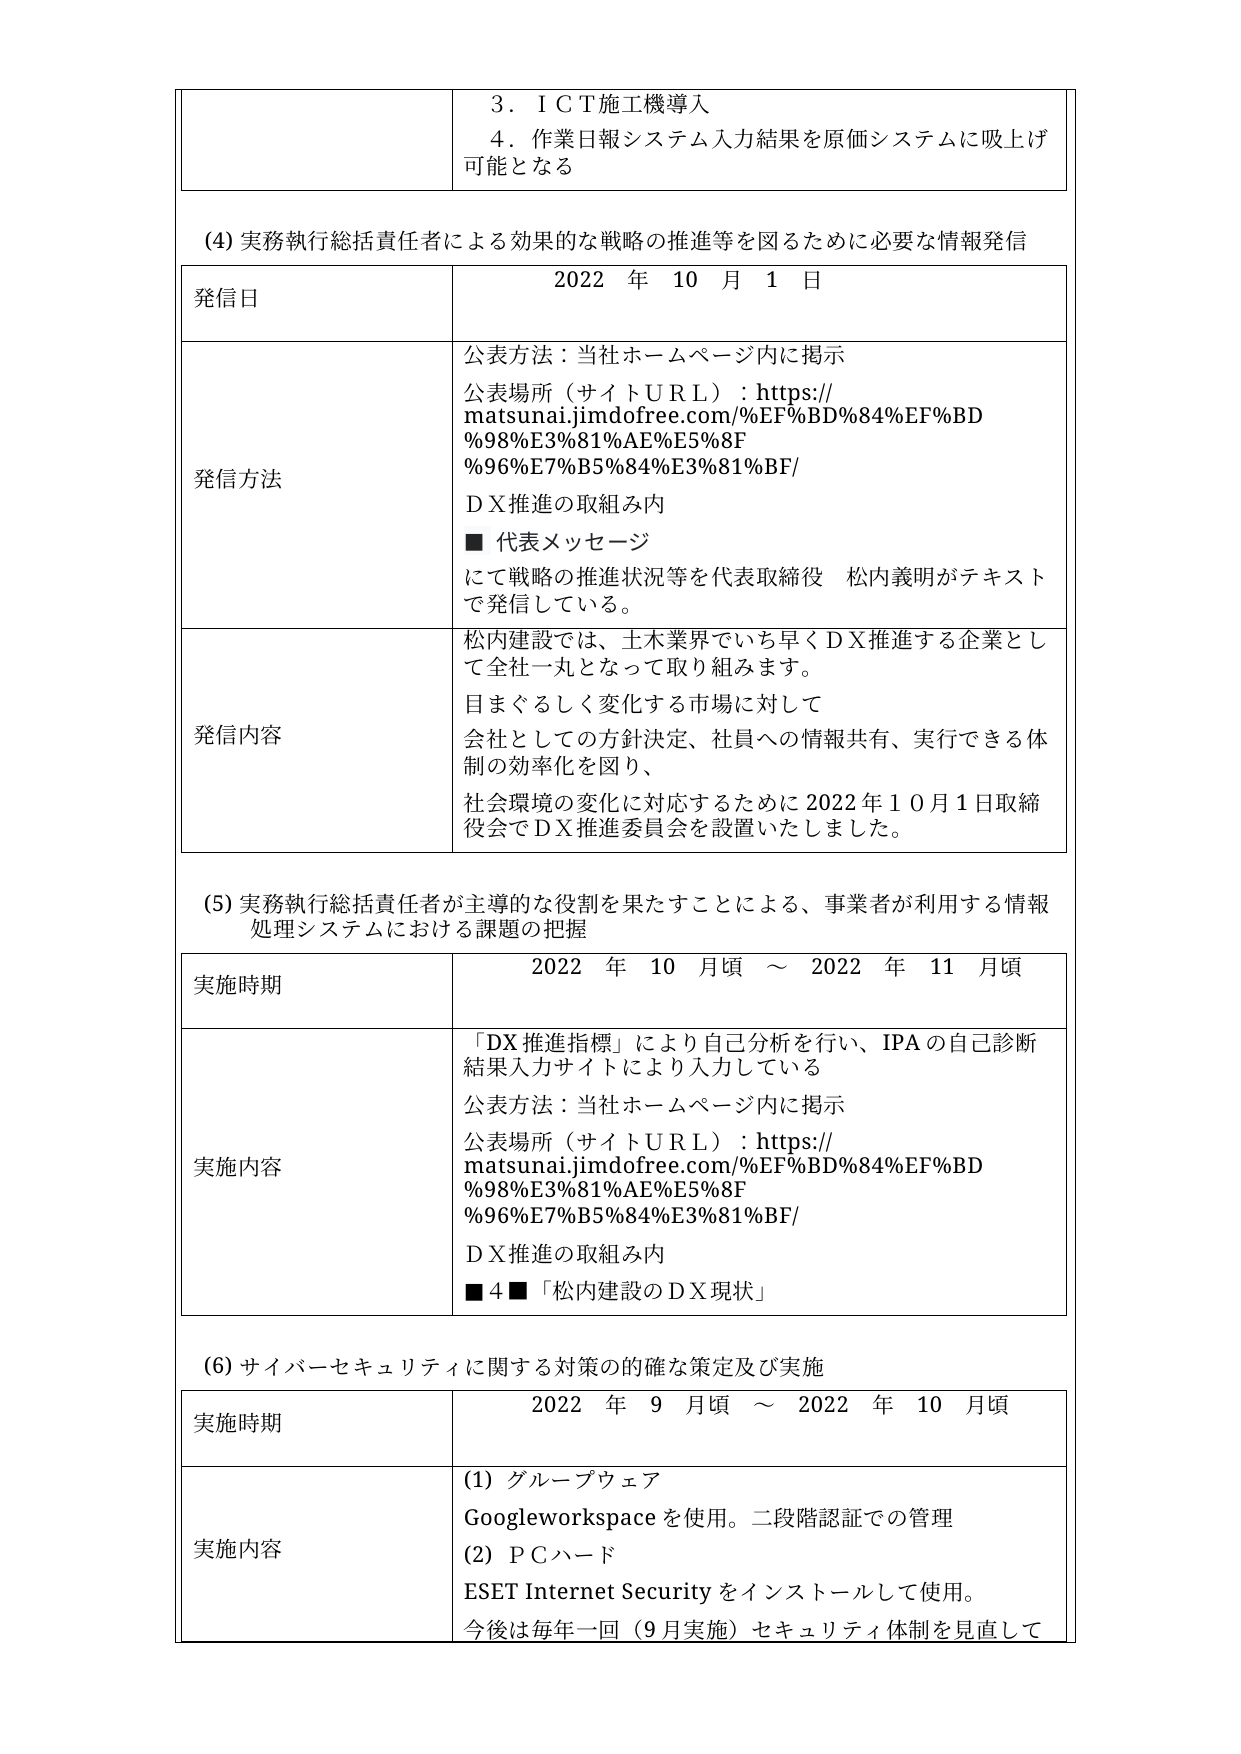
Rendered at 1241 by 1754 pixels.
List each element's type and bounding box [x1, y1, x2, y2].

table_cell [176, 90, 1075, 1642]
